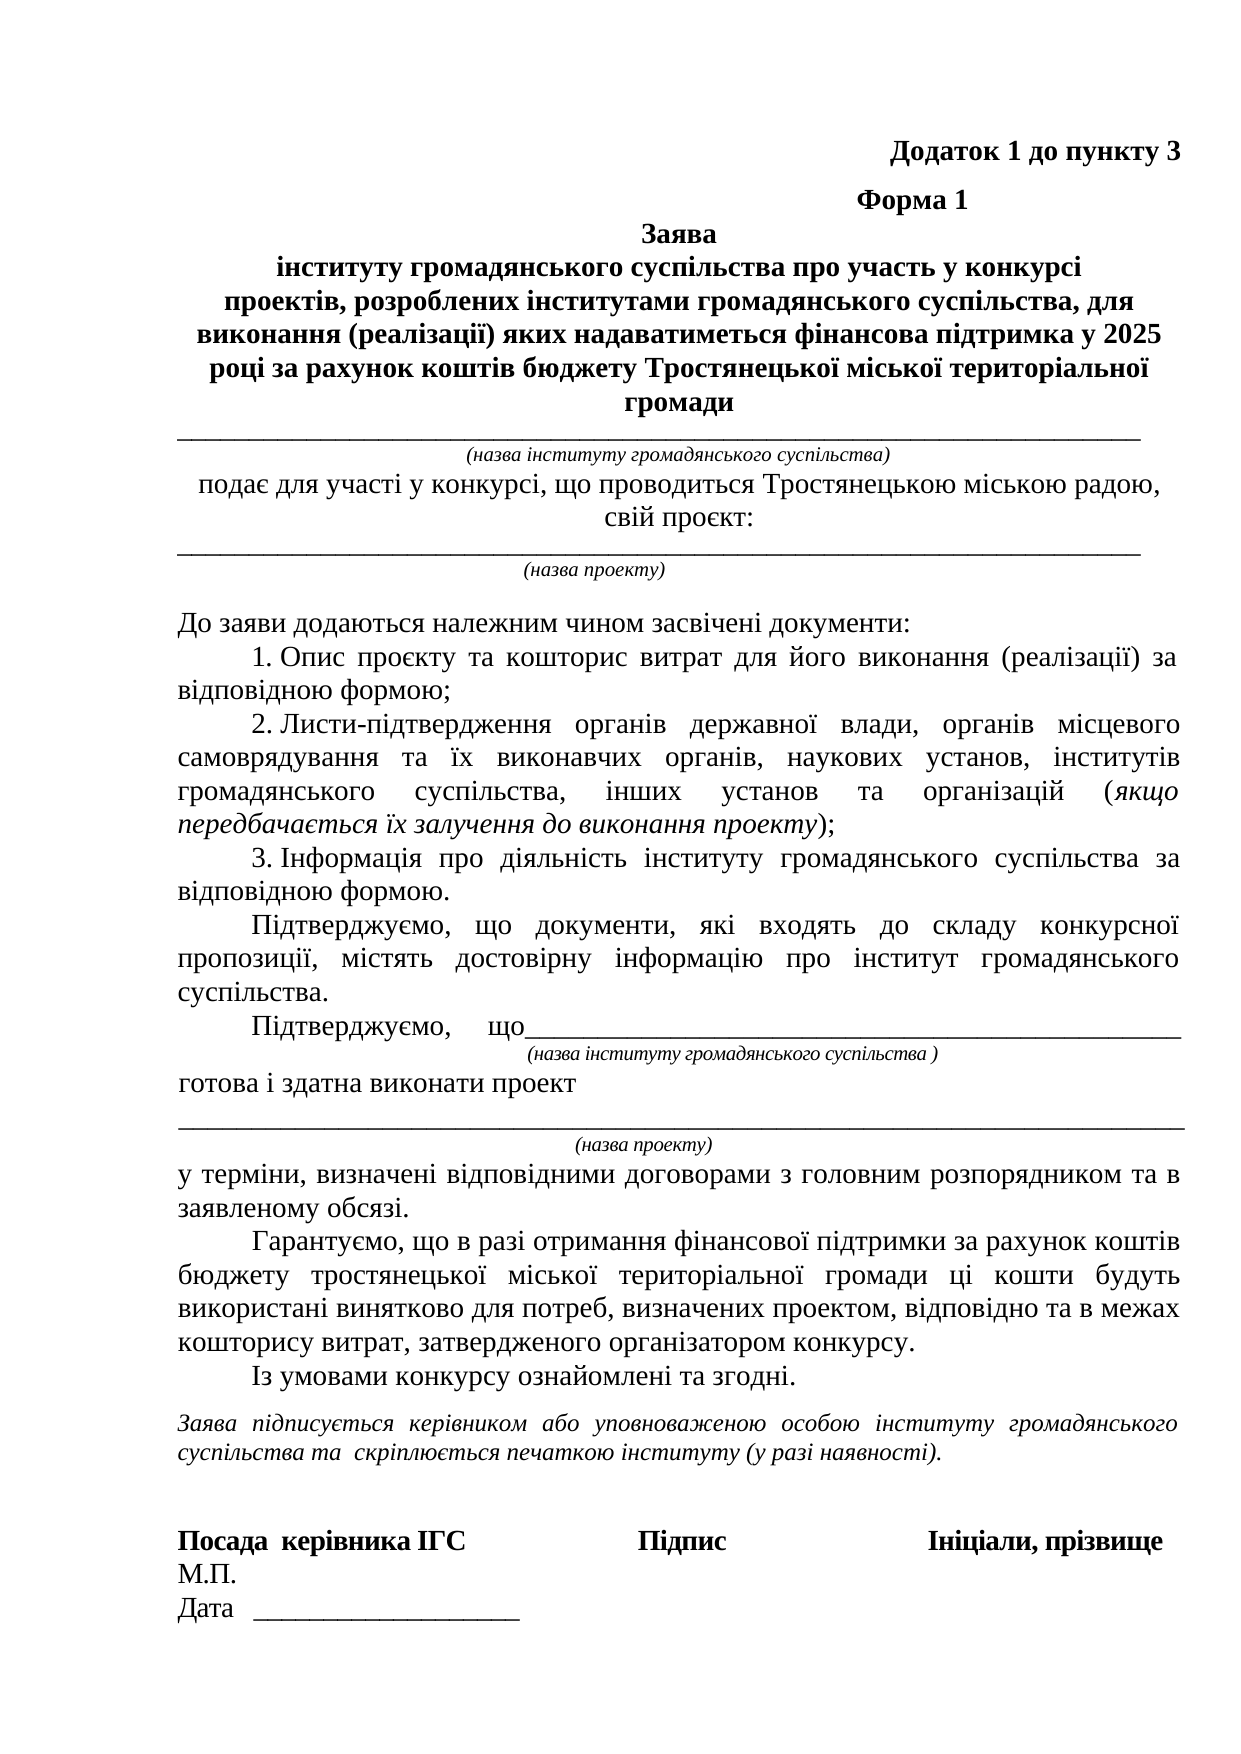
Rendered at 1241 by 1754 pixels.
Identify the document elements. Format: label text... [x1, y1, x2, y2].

text 1. Опис проєкту та кошторис витрат для його виконання (реалізації) за відповідною формою; [177, 639, 1178, 706]
text М.П. [177, 1556, 1181, 1590]
text Форма 1 [177, 183, 1181, 216]
text Заява підписується керівником або уповноваженою особою інституту громадянського суспільства та скріплюється печаткою інституту (у разі наявності). [177, 1408, 1181, 1465]
text Посада керівника ІГС Підпис Ініціали, прізвище [177, 1523, 1181, 1556]
text 3. Інформація про діяльність інституту громадянського суспільства за відповідною формою. [177, 840, 1181, 907]
text До заяви додаються належним чином засвічені документи: [177, 605, 1181, 639]
text Гарантуємо, що в разі отримання фінансової підтримки за рахунок коштів бюджету тростянецької міської територіальної громади ці кошти будуть використані винятково для потреб, визначених проектом, відповідно та в межах кошторису витрат, затвердженого організатором конкурсу. [178, 1223, 1181, 1358]
text 2. Листи-підтвердження органів державної влади, органів місцевого самоврядування та їх виконавчих органів, наукових установ, інститутів громадянського суспільства, інших установ та організацій (якщо передбачається їх залучення до виконання проекту); [177, 706, 1181, 840]
text Підтверджуємо, що_____________________________________________ (назва інституту громадянського суспільства ) [177, 1008, 1181, 1065]
text (назва проекту) [177, 557, 1181, 605]
text інституту громадянського суспільства про участь у конкурсі [177, 250, 1181, 283]
text подає для участі у конкурсі, що проводиться Тростянецькою міською радою, свій проєкт: [177, 466, 1181, 533]
text (назва проекту) [178, 1132, 845, 1156]
text Додаток 1 до пункту 3 [177, 133, 1181, 166]
text Заява [177, 216, 1181, 250]
text проектів, розроблених інститутами громадянського суспільства, для виконання (реалізації) яких надаватиметься фінансова підтримка у 2025 році за рахунок коштів бюджету Тростянецької міської територіальної громади [177, 283, 1181, 418]
text Підтверджуємо, що документи, які входять до складу конкурсної пропозиції, містять достовірну інформацію про інститут громадянського суспільства. [177, 907, 1180, 1008]
text Дата ___________________ [177, 1590, 1181, 1623]
text (назва інституту громадянського суспільства) [177, 442, 1181, 466]
text Із умовами конкурсу ознайомлені та згодні. [177, 1358, 1181, 1391]
text готова і здатна виконати проект _____________________________________________________________________ [178, 1065, 1196, 1132]
text у терміни, визначені відповідними договорами з головним розпорядником та в заявленому обсязі. [177, 1156, 1181, 1223]
